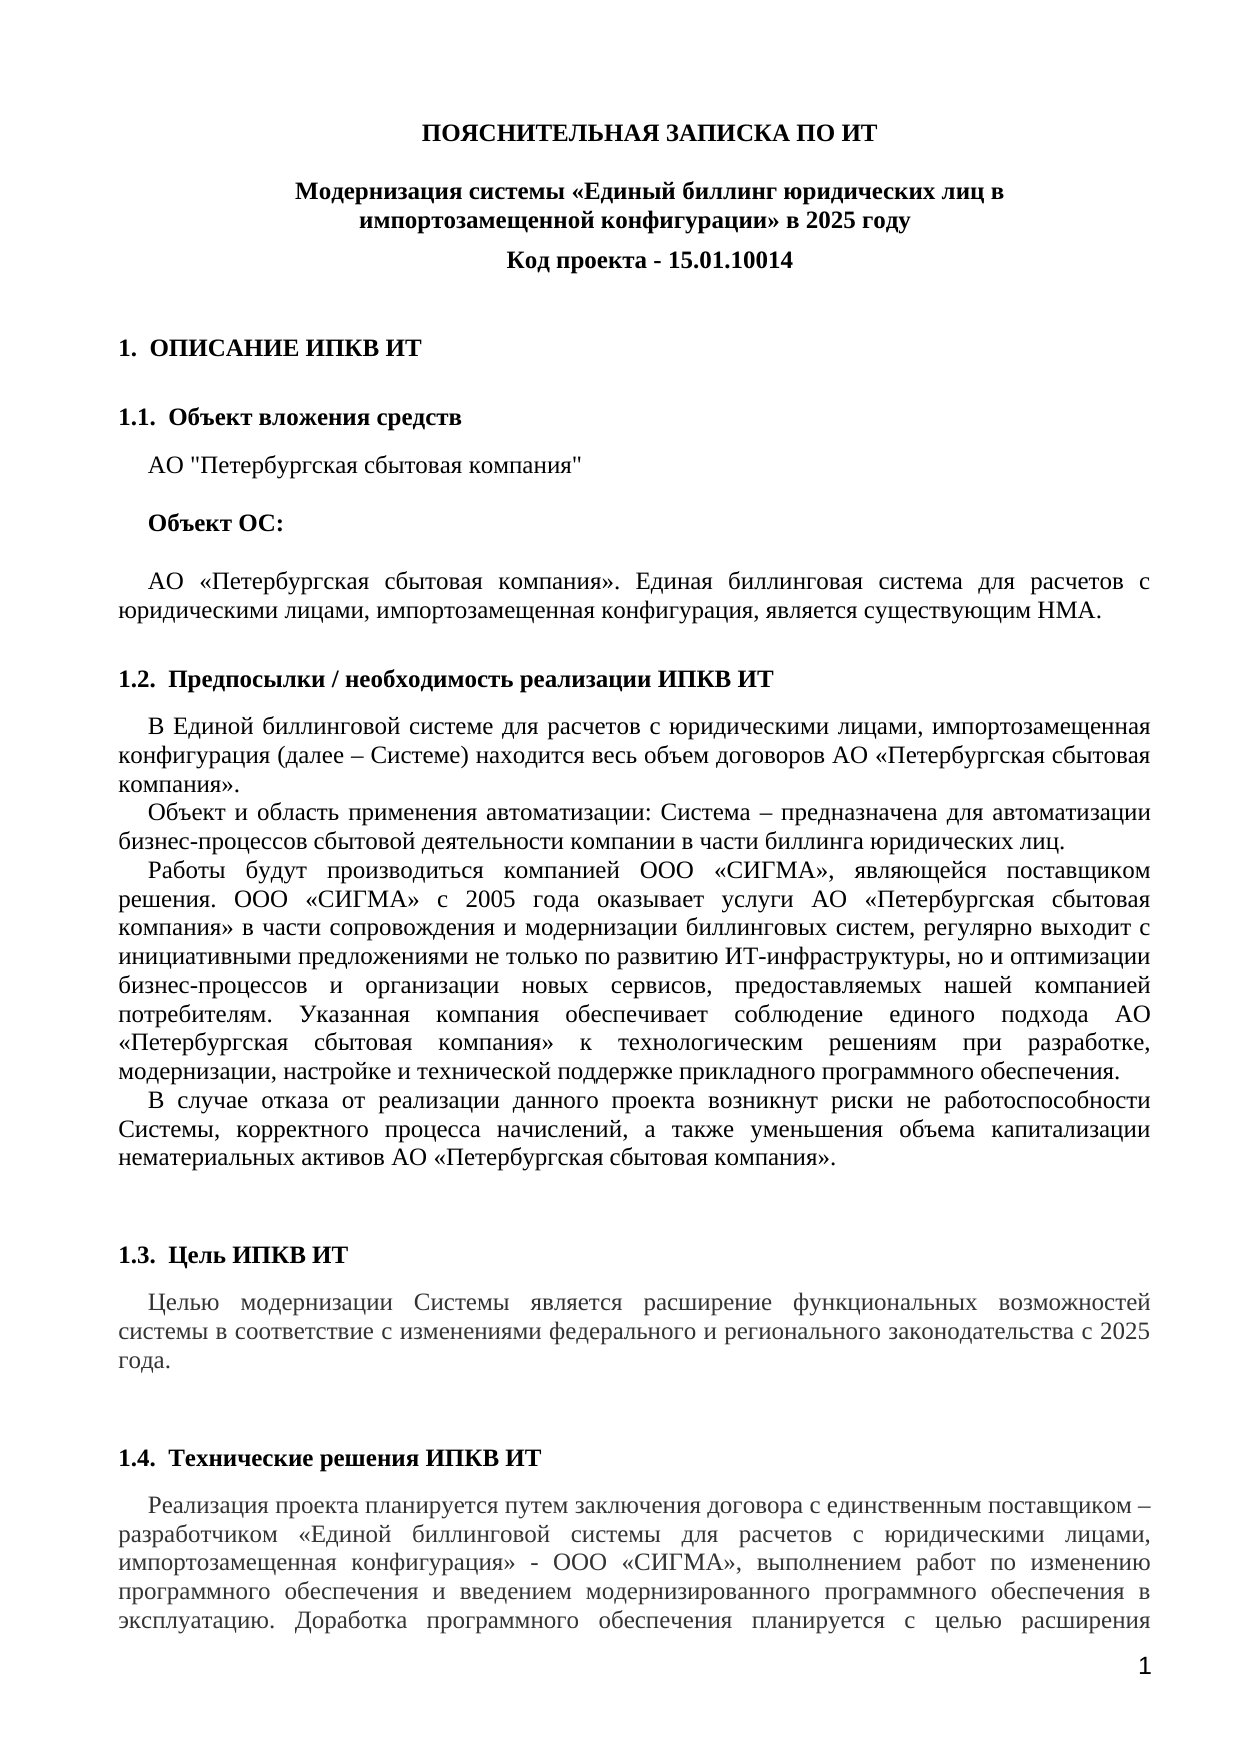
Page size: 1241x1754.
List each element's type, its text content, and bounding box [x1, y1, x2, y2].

text Код проекта - 15.01.10014 [118, 246, 1152, 274]
text Целью модернизации Системы является расширение функциональных возможностей системы в соответствие с изменениями федерального и регионального законодательства с 2025 года. [118, 1287, 1152, 1374]
subtitle Предпосылки / необходимость реализации ИПКВ ИТ [118, 674, 1152, 691]
subtitle Объект вложения средств [118, 412, 1152, 429]
text Объект ОС: [118, 508, 1152, 537]
text В Единой биллинговой системе для расчетов с юридическими лицами, импортозамещенная конфигурация (далее – Системе) находится весь объем договоров АО «Петербургская сбытовая компания». [118, 711, 1152, 797]
text АО "Петербургская сбытовая компания" [118, 450, 1152, 478]
subtitle ОПИСАНИЕ ИПКВ ИТ [118, 333, 1152, 362]
text Пояснительная записка по ИТ [118, 118, 1152, 147]
text Работы будут производиться компанией ООО «СИГМА», являющейся поставщиком решения. ООО «СИГМА» с 2005 года оказывает услуги АО «Петербургская сбытовая компания» в части сопровождения и модернизации биллинговых систем, регулярно выходит с инициативными предложениями не только по развитию ИТ-инфраструктуры, но и оптимизации бизнес-процессов и организации новых сервисов, предоставляемых нашей компанией потребителям. Указанная компания обеспечивает соблюдение единого подхода АО «Петербургская сбытовая компания» к технологическим решениям при разработке, модернизации, настройке и технической поддержке прикладного программного обеспечения. [118, 855, 1152, 1085]
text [118, 1490, 1152, 1634]
subtitle Цель ИПКВ ИТ [118, 1250, 185, 1267]
text Объект и область применения автоматизации: Система – предназначена для автоматизации бизнес-процессов сбытовой деятельности компании в части биллинга юридических лиц. [118, 797, 1152, 855]
text Модернизация системы «Единый биллинг юридических лиц в импортозамещенной конфигурации» в 2025 году [148, 176, 1122, 234]
subtitle Технические решения ИПКВ ИТ [118, 1453, 1152, 1469]
text АО «Петербургская сбытовая компания». Единая биллинговая система для расчетов с юридическими лицами, импортозамещенная конфигурация, является существующим НМА. [118, 566, 1152, 624]
text В случае отказа от реализации данного проекта возникнут риски не работоспособности Системы, корректного процесса начислений, а также уменьшения объема капитализации нематериальных активов АО «Петербургская сбытовая компания». [118, 1085, 1152, 1171]
subtitle Цель ИПКВ ИТ [185, 1250, 1152, 1267]
